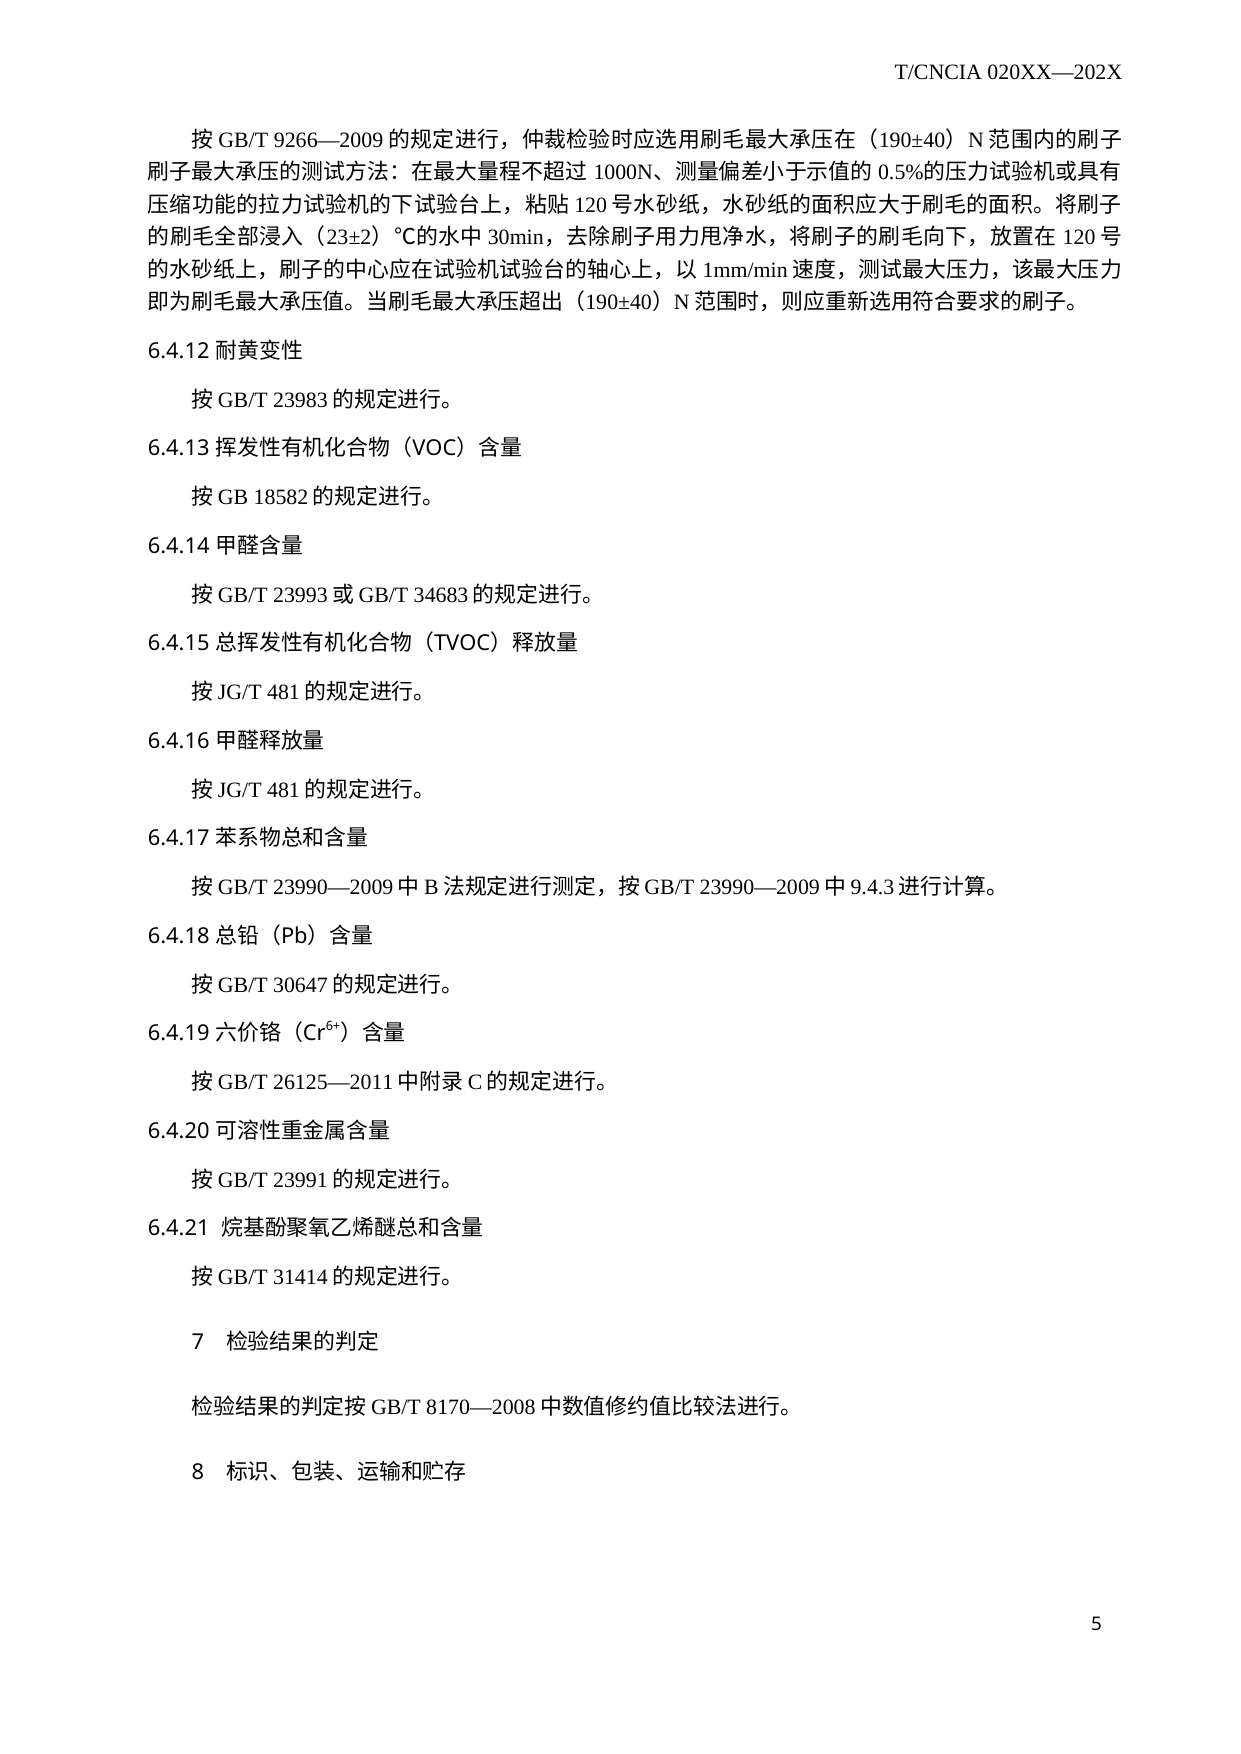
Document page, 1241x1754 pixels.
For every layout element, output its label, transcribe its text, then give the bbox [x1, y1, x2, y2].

text 按GB/T 23983的规定进行。 [148, 381, 1122, 414]
list 6.4.16 甲醛释放量 [148, 722, 1122, 755]
text 检验结果的判定 [148, 1324, 1122, 1356]
text 按JG/T 481的规定进行。 [148, 771, 1122, 804]
text 按JG/T 481的规定进行。 [148, 674, 1122, 706]
list 6.4.19 六价铬（Cr6+）含量 [148, 1015, 1122, 1047]
list 6.4.21 烷基酚聚氧乙烯醚总和含量 [148, 1210, 1122, 1242]
text 按GB/T 31414的规定进行。 [148, 1259, 1122, 1291]
text 检验结果的判定按GB/T 8170—2008中数值修约值比较法进行。 [148, 1389, 1122, 1421]
list 6.4.17 苯系物总和含量 [148, 820, 1122, 852]
text 按GB 18582的规定进行。 [148, 479, 1122, 511]
list 6.4.14 甲醛含量 [148, 527, 1122, 560]
text 按GB/T 23990—2009中B法规定进行测定，按GB/T 23990—2009中9.4.3进行计算。 [148, 869, 1122, 901]
text 按GB/T 26125—2011中附录C的规定进行。 [148, 1064, 1122, 1096]
text 按GB/T 9266—2009的规定进行，仲裁检验时应选用刷毛最大承压在（190±40）N范围内的刷子。刷子最大承压的测试方法：在最大量程不超过1000N、测量偏差小于示值的0.5%的压力试验机或具有压缩功能的拉力试验机的下试验台上，粘贴120号水砂纸，水砂纸的面积应大于刷毛的面积。将刷子的刷毛全部浸入（23±2）℃的水中30min，去除刷子用力甩净水，将刷子的刷毛向下，放置在120号的水砂纸上，刷子的中心应在试验机试验台的轴心上，以1mm/min速度，测试最大压力，该最大压力即为刷毛最大承压值。当刷毛最大承压超出（190±40）N范围时，则应重新选用符合要求的刷子。 [148, 121, 1122, 316]
list 6.4.18 总铅（Pb）含量 [148, 917, 1122, 950]
text 标识、包装、运输和贮存 [148, 1454, 1122, 1486]
list 6.4.20 可溶性重金属含量 [148, 1112, 1122, 1145]
text 按GB/T 23991的规定进行。 [148, 1161, 1122, 1194]
text 按GB/T 23993或GB/T 34683的规定进行。 [148, 576, 1122, 609]
list 6.4.13 挥发性有机化合物（VOC）含量 [148, 430, 1122, 462]
text 按GB/T 30647的规定进行。 [148, 966, 1122, 999]
list 6.4.12 耐黄变性 [148, 332, 1122, 365]
list 6.4.15 总挥发性有机化合物（TVOC）释放量 [148, 625, 1122, 657]
